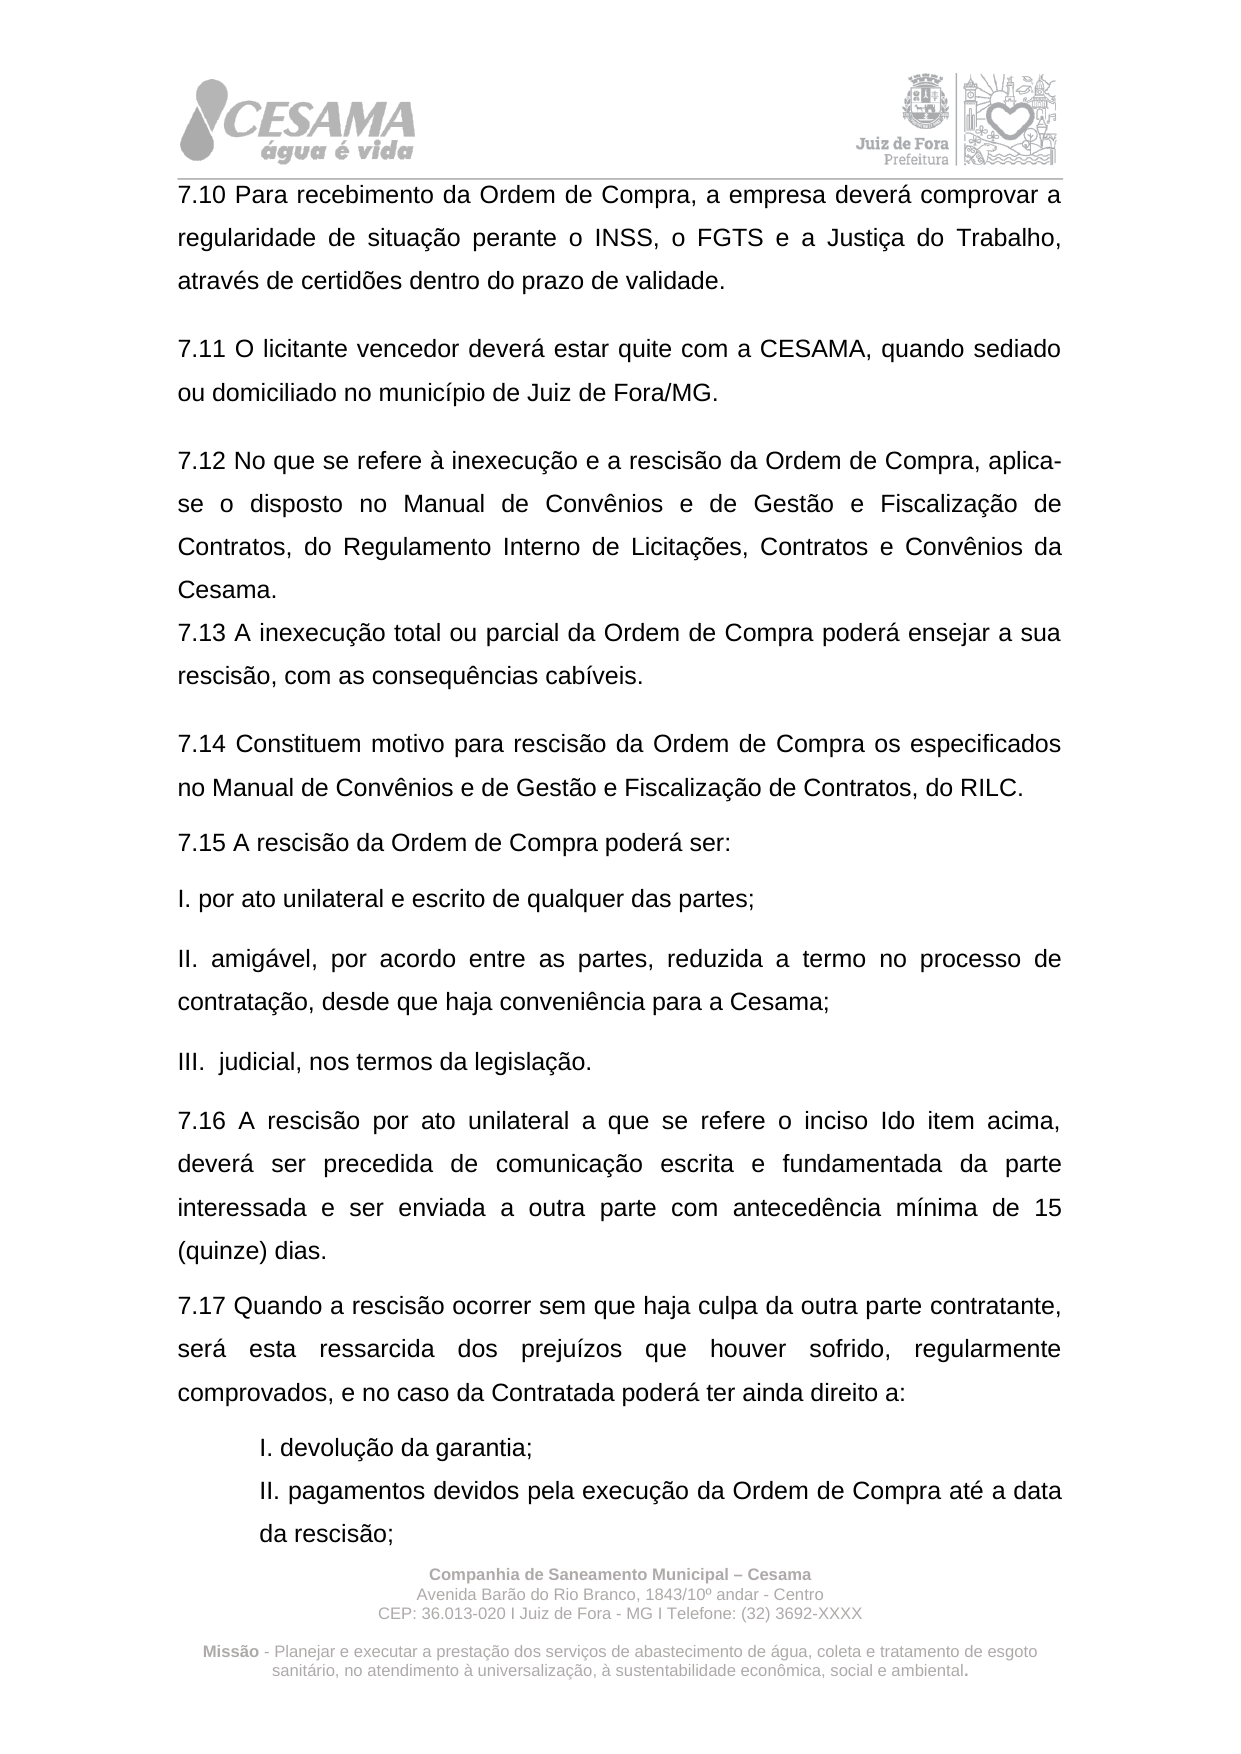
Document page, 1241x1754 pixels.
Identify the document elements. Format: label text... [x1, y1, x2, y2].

text 7.14 Constituem motivo para rescisão da Ordem de Compra os especificados no Manual de Convênios e de Gestão e Fiscalização de Contratos, do RILC. [177, 729, 1063, 801]
list I. devolução da garantia; [259, 1433, 1063, 1462]
picture [177, 73, 1064, 180]
text I. por ato unilateral e escrito de qualquer das partes; [177, 884, 1063, 912]
text 7.11 O licitante vencedor deverá estar quite com a CESAMA, quando sediado ou domiciliado no município de Juiz de Fora/MG. [177, 334, 1063, 406]
text 7.13 A inexecução total ou parcial da Ordem de Compra poderá ensejar a sua rescisão, com as consequências cabíveis. [177, 618, 1063, 690]
text 7.15 A rescisão da Ordem de Compra poderá ser: [177, 828, 1063, 857]
text 7.12 No que se refere à inexecução e a rescisão da Ordem de Compra, aplica-se o disposto no Manual de Convênios e de Gestão e Fiscalização de Contratos, do Regulamento Interno de Licitações, Contratos e Convênios da Cesama. [177, 446, 1063, 604]
text 7.17 Quando a rescisão ocorrer sem que haja culpa da outra parte contratante, será esta ressarcida dos prejuízos que houver sofrido, regularmente comprovados, e no caso da Contratada poderá ter ainda direito a: [177, 1291, 1063, 1406]
list II. pagamentos devidos pela execução da Ordem de Compra até a data da rescisão; [259, 1476, 1063, 1548]
text 7.10 Para recebimento da Ordem de Compra, a empresa deverá comprovar a regularidade de situação perante o INSS, o FGTS e a Justiça do Trabalho, através de certidões dentro do prazo de validade. [177, 180, 1063, 295]
text III. judicial, nos termos da legislação. [177, 1046, 1063, 1075]
text II. amigável, por acordo entre as partes, reduzida a termo no processo de contratação, desde que haja conveniência para a Cesama; [177, 943, 1063, 1015]
text 7.16 A rescisão por ato unilateral a que se refere o inciso Ido item acima, deverá ser precedida de comunicação escrita e fundamentada da parte interessada e ser enviada a outra parte com antecedência mínima de 15 (quinze) dias. [177, 1106, 1063, 1264]
